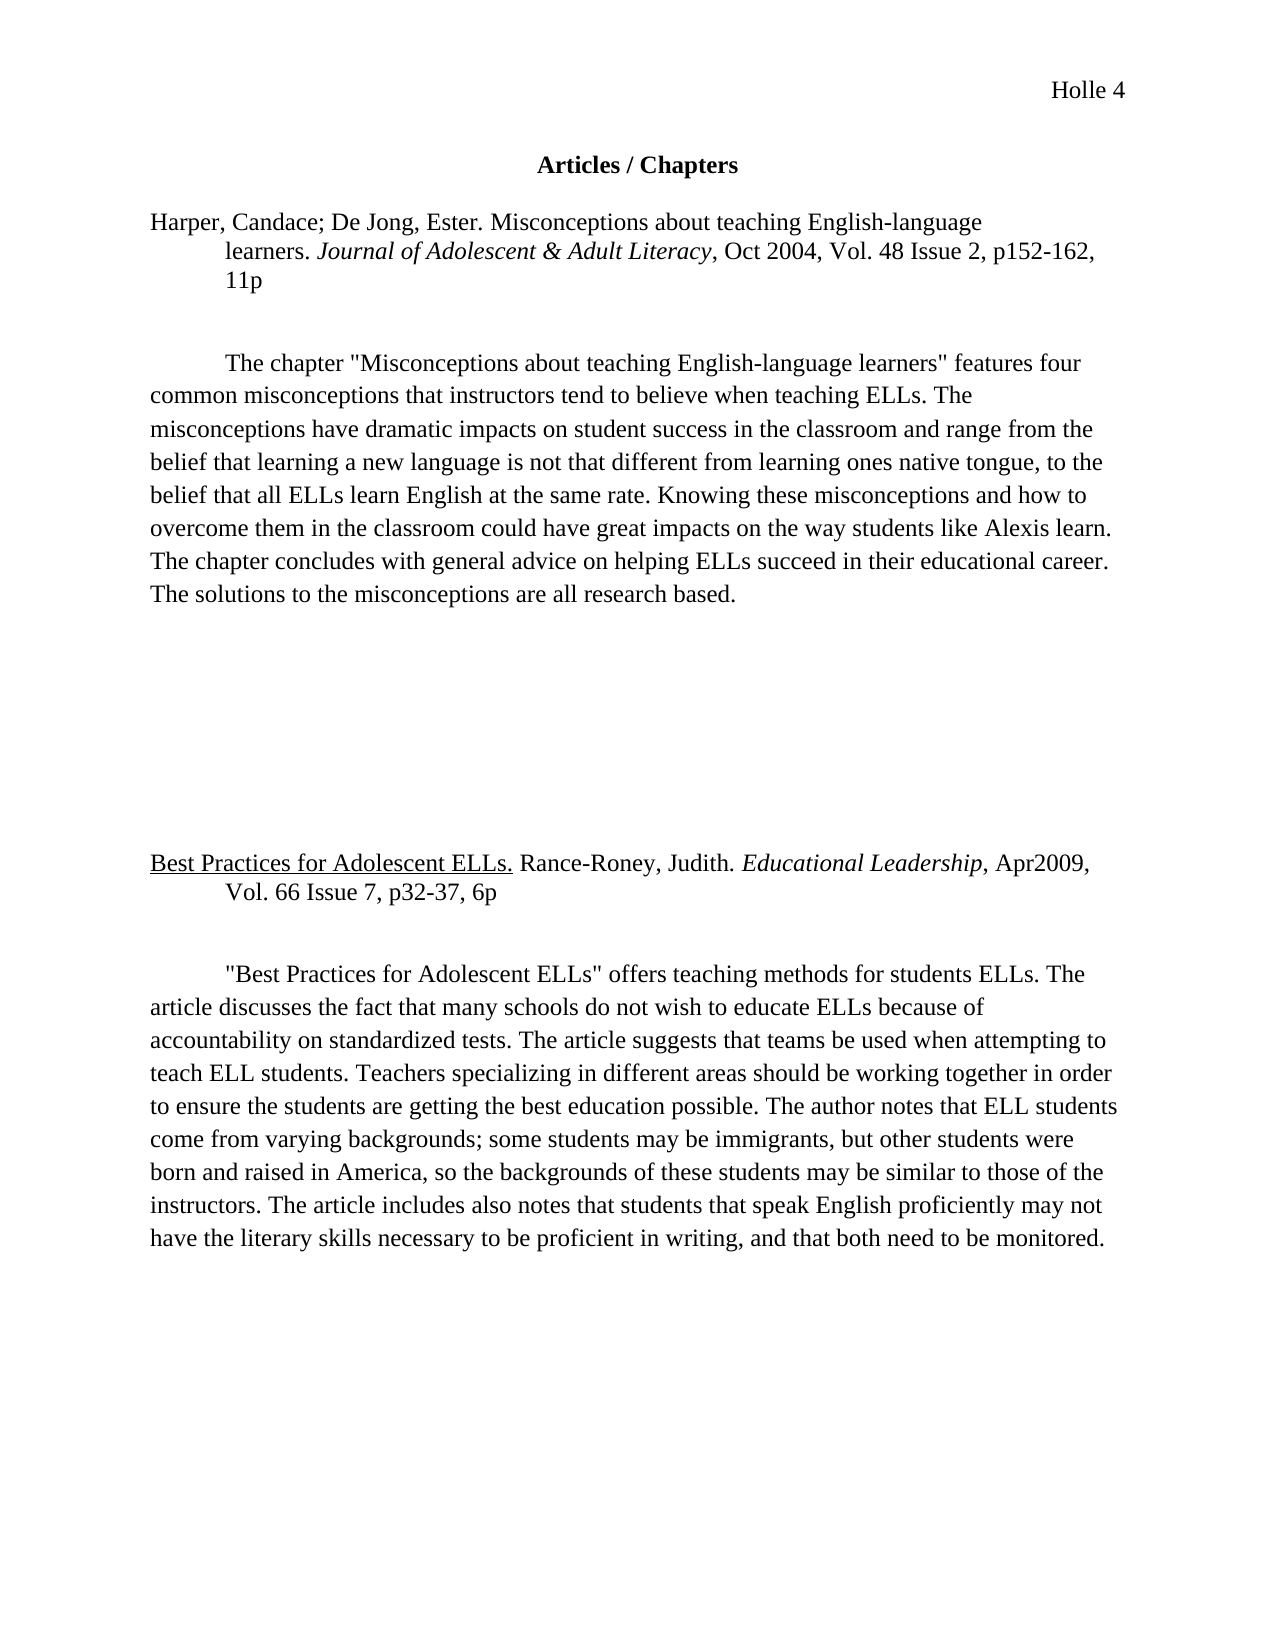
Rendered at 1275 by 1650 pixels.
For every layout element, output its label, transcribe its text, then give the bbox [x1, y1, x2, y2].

text Best Practices for Adolescent ELLs. Rance-Roney, Judith. Educational Leadership, Apr2009, Vol. 66 Issue 7, p32-37, 6p [150, 848, 1125, 906]
text Harper, Candace; De Jong, Ester. Misconceptions about teaching English-language learners. Journal of Adolescent & Adult Literacy, Oct 2004, Vol. 48 Issue 2, p152-162, 11p [150, 207, 1125, 294]
text "Best Practices for Adolescent ELLs" offers teaching methods for students ELLs. The article discusses the fact that many schools do not wish to educate ELLs because of accountability on standardized tests. The article suggests that teams be used when attempting to teach ELL students. Teachers specializing in different areas should be working together in order to ensure the students are getting the best education possible. The author notes that ELL students come from varying backgrounds; some students may be immigrants, but other students were born and raised in America, so the backgrounds of these students may be similar to those of the instructors. The article includes also notes that students that speak English proficiently may not have the literary skills necessary to be proficient in writing, and that both need to be monitored. [150, 959, 1125, 1252]
text Articles / Chapters [150, 150, 1125, 179]
text The chapter "Misconceptions about teaching English-language learners" features four common misconceptions that instructors tend to believe when teaching ELLs. The misconceptions have dramatic impacts on student success in the classroom and range from the belief that learning a new language is not that different from learning ones native tongue, to the belief that all ELLs learn English at the same rate. Knowing these misconceptions and how to overcome them in the classroom could have great impacts on the way students like Alexis learn. The chapter concludes with general advice on helping ELLs succeed in their educational career. The solutions to the misconceptions are all research based. [150, 348, 1125, 607]
